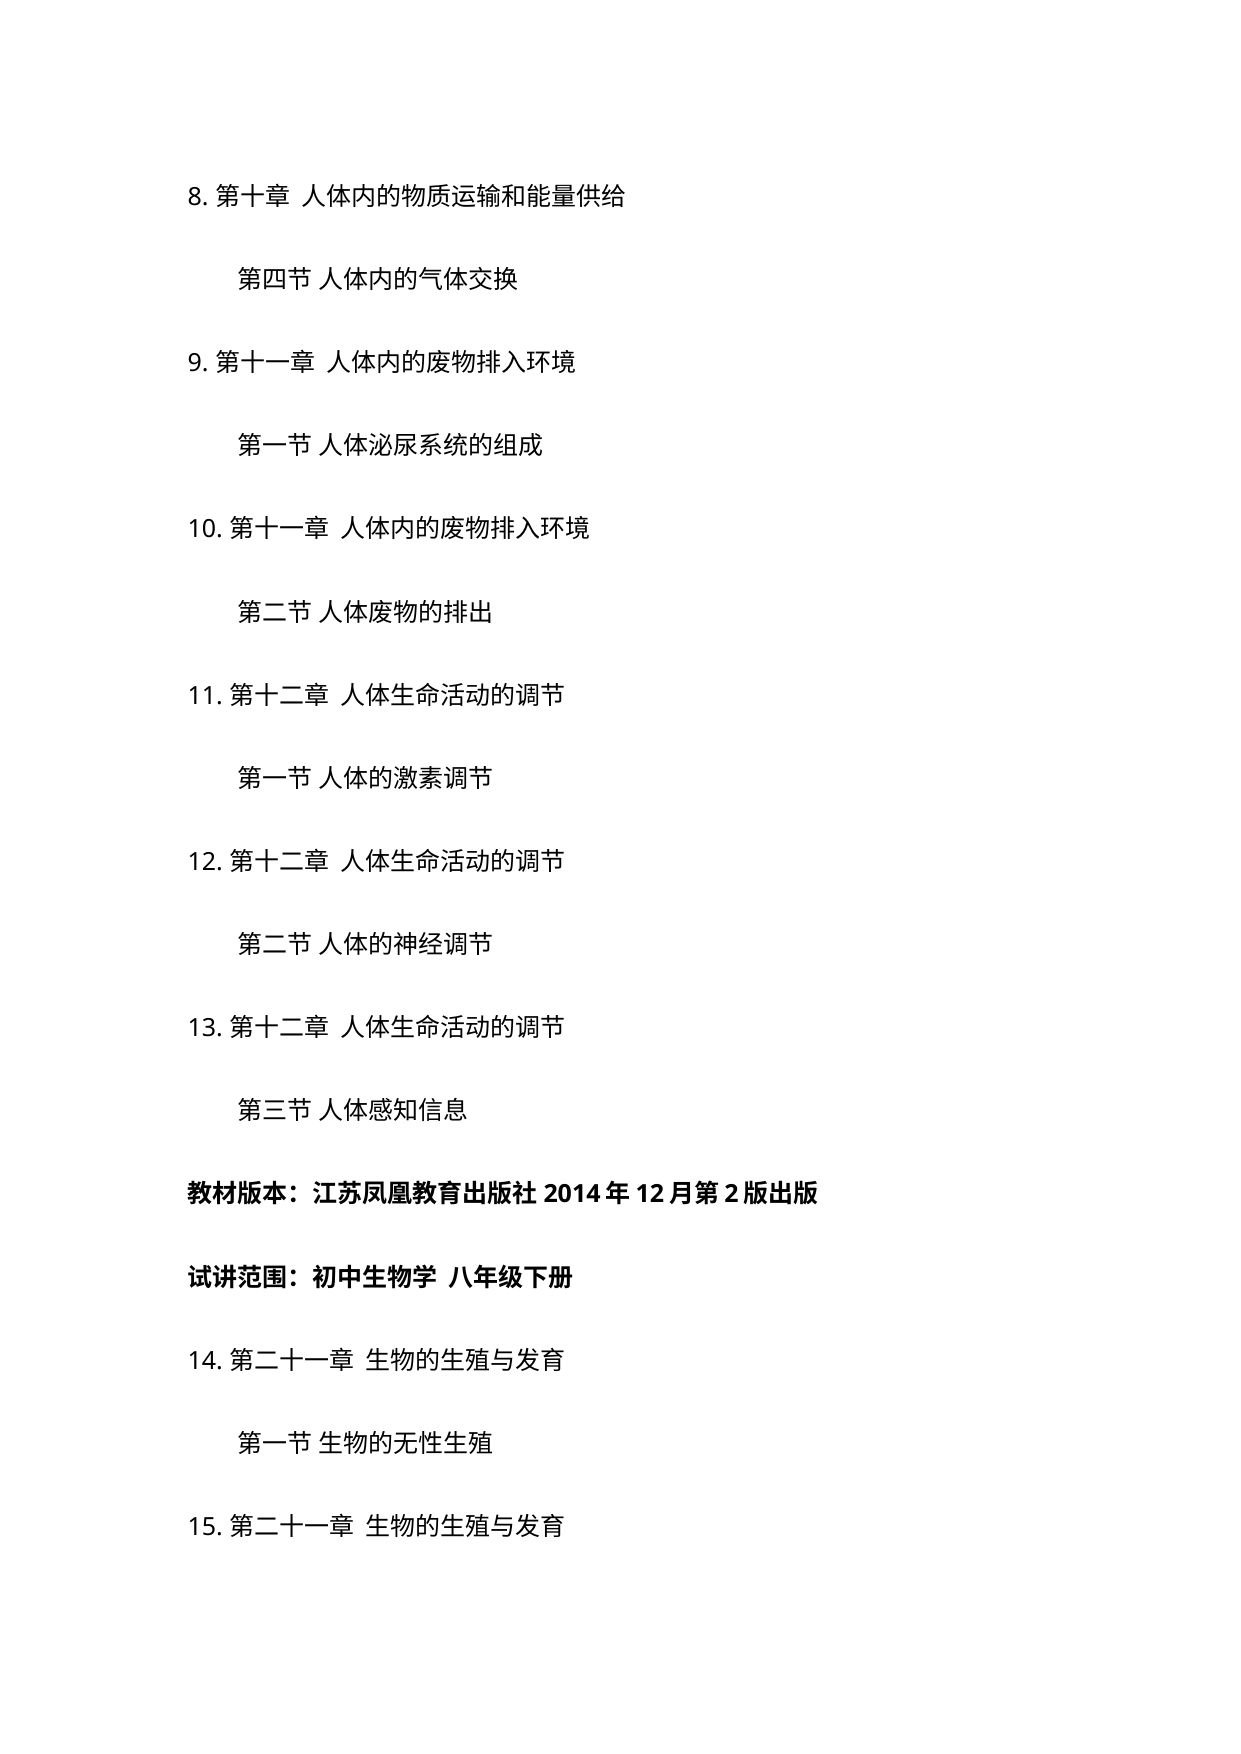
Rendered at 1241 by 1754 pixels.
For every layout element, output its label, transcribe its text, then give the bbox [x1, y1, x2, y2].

text 第三节 人体感知信息 [187, 1076, 1053, 1141]
text 10. 第十一章 人体内的废物排入环境 [187, 494, 1053, 559]
text 15. 第二十一章 生物的生殖与发育 [187, 1492, 1053, 1557]
text 第二节 人体废物的排出 [187, 578, 1053, 643]
text 14. 第二十一章 生物的生殖与发育 [187, 1326, 1053, 1391]
text 第一节 人体的激素调节 [187, 744, 1053, 809]
text 11. 第十二章 人体生命活动的调节 [187, 661, 1053, 726]
text 教材版本：江苏凤凰教育出版社 2014年12月第2版出版 [187, 1159, 1053, 1224]
text 第一节 人体泌尿系统的组成 [187, 411, 1053, 476]
text 12. 第十二章 人体生命活动的调节 [187, 827, 1053, 892]
text 试讲范围：初中生物学 八年级下册 [187, 1243, 1053, 1308]
text 第一节 生物的无性生殖 [187, 1409, 1053, 1474]
text 8. 第十章 人体内的物质运输和能量供给 [187, 162, 1053, 227]
text 13. 第十二章 人体生命活动的调节 [187, 993, 1053, 1058]
text 第四节 人体内的气体交换 [187, 245, 1053, 310]
text 9. 第十一章 人体内的废物排入环境 [187, 328, 1053, 393]
text 第二节 人体的神经调节 [187, 910, 1053, 975]
